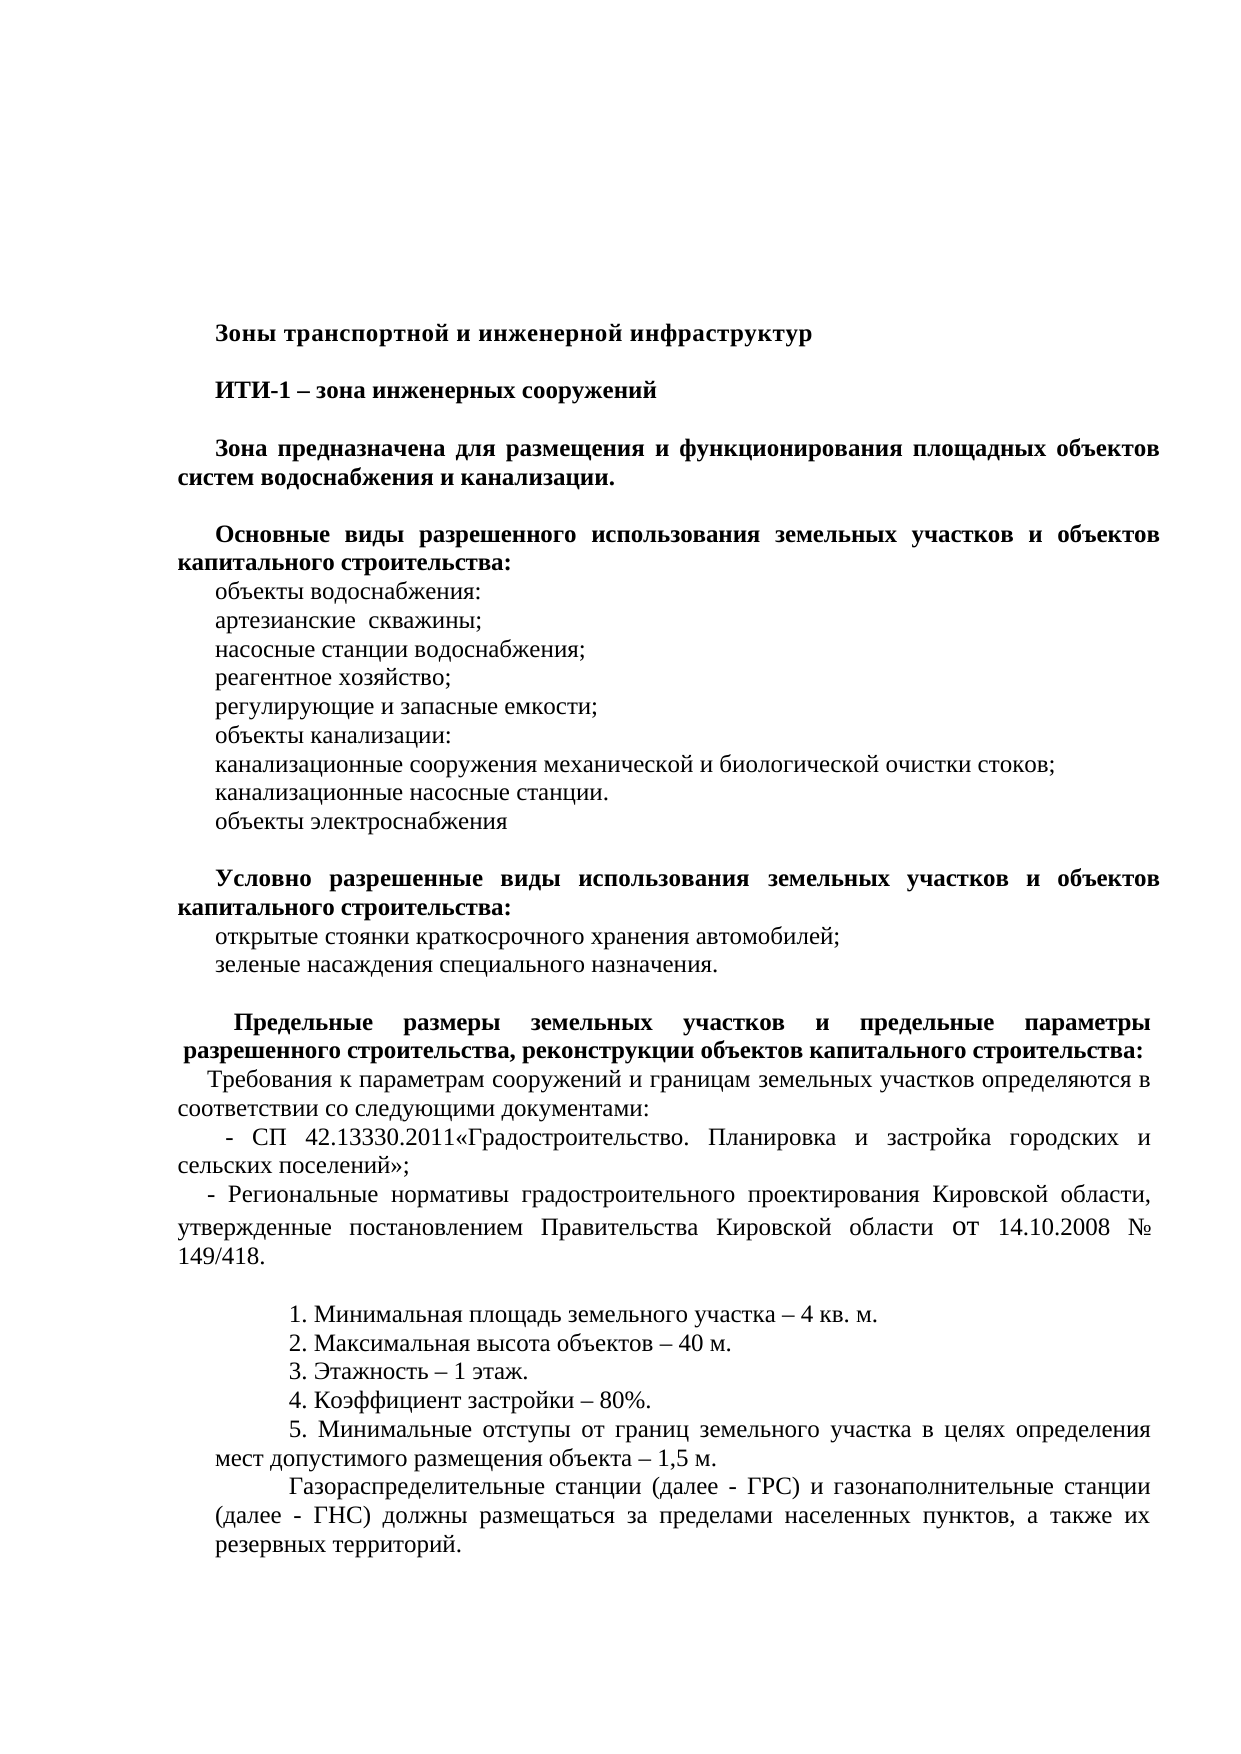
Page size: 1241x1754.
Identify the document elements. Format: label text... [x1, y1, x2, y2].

text объекты канализации: [177, 720, 1160, 749]
list канализационные сооружения механической и биологической очистки стоков; [177, 749, 1160, 777]
text объекты электроснабжения [177, 806, 1160, 835]
text зеленые насаждения специального назначения. [177, 949, 1160, 978]
list регулирующие и запасные емкости; [177, 691, 1160, 720]
text Условно разрешенные виды использования земельных участков и объектов капитального строительства: [177, 864, 1160, 921]
text Требования к параметрам сооружений и границам земельных участков определяются в соответствии со следующими документами: [177, 1064, 1152, 1122]
text Основные виды разрешенного использования земельных участков и объектов капитального строительства: [177, 519, 1160, 576]
text 3. Этажность – 1 этаж. [215, 1356, 1152, 1385]
text Зоны транспортной и инженерной инфраструктур [177, 318, 1160, 347]
text - Региональные нормативы градостроительного проектирования Кировской области, утвержденные постановлением Правительства Кировской области от 14.10.2008 № 149/418. [177, 1179, 1152, 1270]
text 5. Минимальные отступы от границ земельного участка в целях определения мест допустимого размещения объекта – . [215, 1414, 1152, 1471]
list реагентное хозяйство; [177, 662, 1160, 691]
text Предельные размеры земельных участков и предельные параметры разрешенного строительства, реконструкции объектов капитального строительства: [183, 1007, 1151, 1064]
list канализационные насосные станции. [177, 777, 1160, 806]
text 4. Коэффициент застройки – 80%. [215, 1385, 1152, 1414]
text ИТИ-1 – зона инженерных сооружений [177, 375, 1160, 404]
text Зона предназначена для размещения и функционирования площадных объектов систем водоснабжения и канализации. [177, 433, 1160, 490]
text открытые стоянки краткосрочного хранения автомобилей; [177, 921, 1160, 949]
text Газораспределительные станции (далее - ГРС) и газонаполнительные станции (далее - ГНС) должны размещаться за пределами населенных пунктов, а также их резервных территорий. [215, 1471, 1152, 1558]
text 2. Максимальная высота объектов – . [215, 1328, 1152, 1356]
list насосные станции водоснабжения; [177, 634, 1160, 662]
list артезианские скважины; [177, 605, 1160, 634]
text - СП 42.13330.2011«Градостроительство. Планировка и застройка городских и сельских поселений»; [177, 1122, 1152, 1179]
text 1. Минимальная площадь земельного участка – . [215, 1299, 1152, 1328]
text объекты водоснабжения: [177, 576, 1160, 605]
